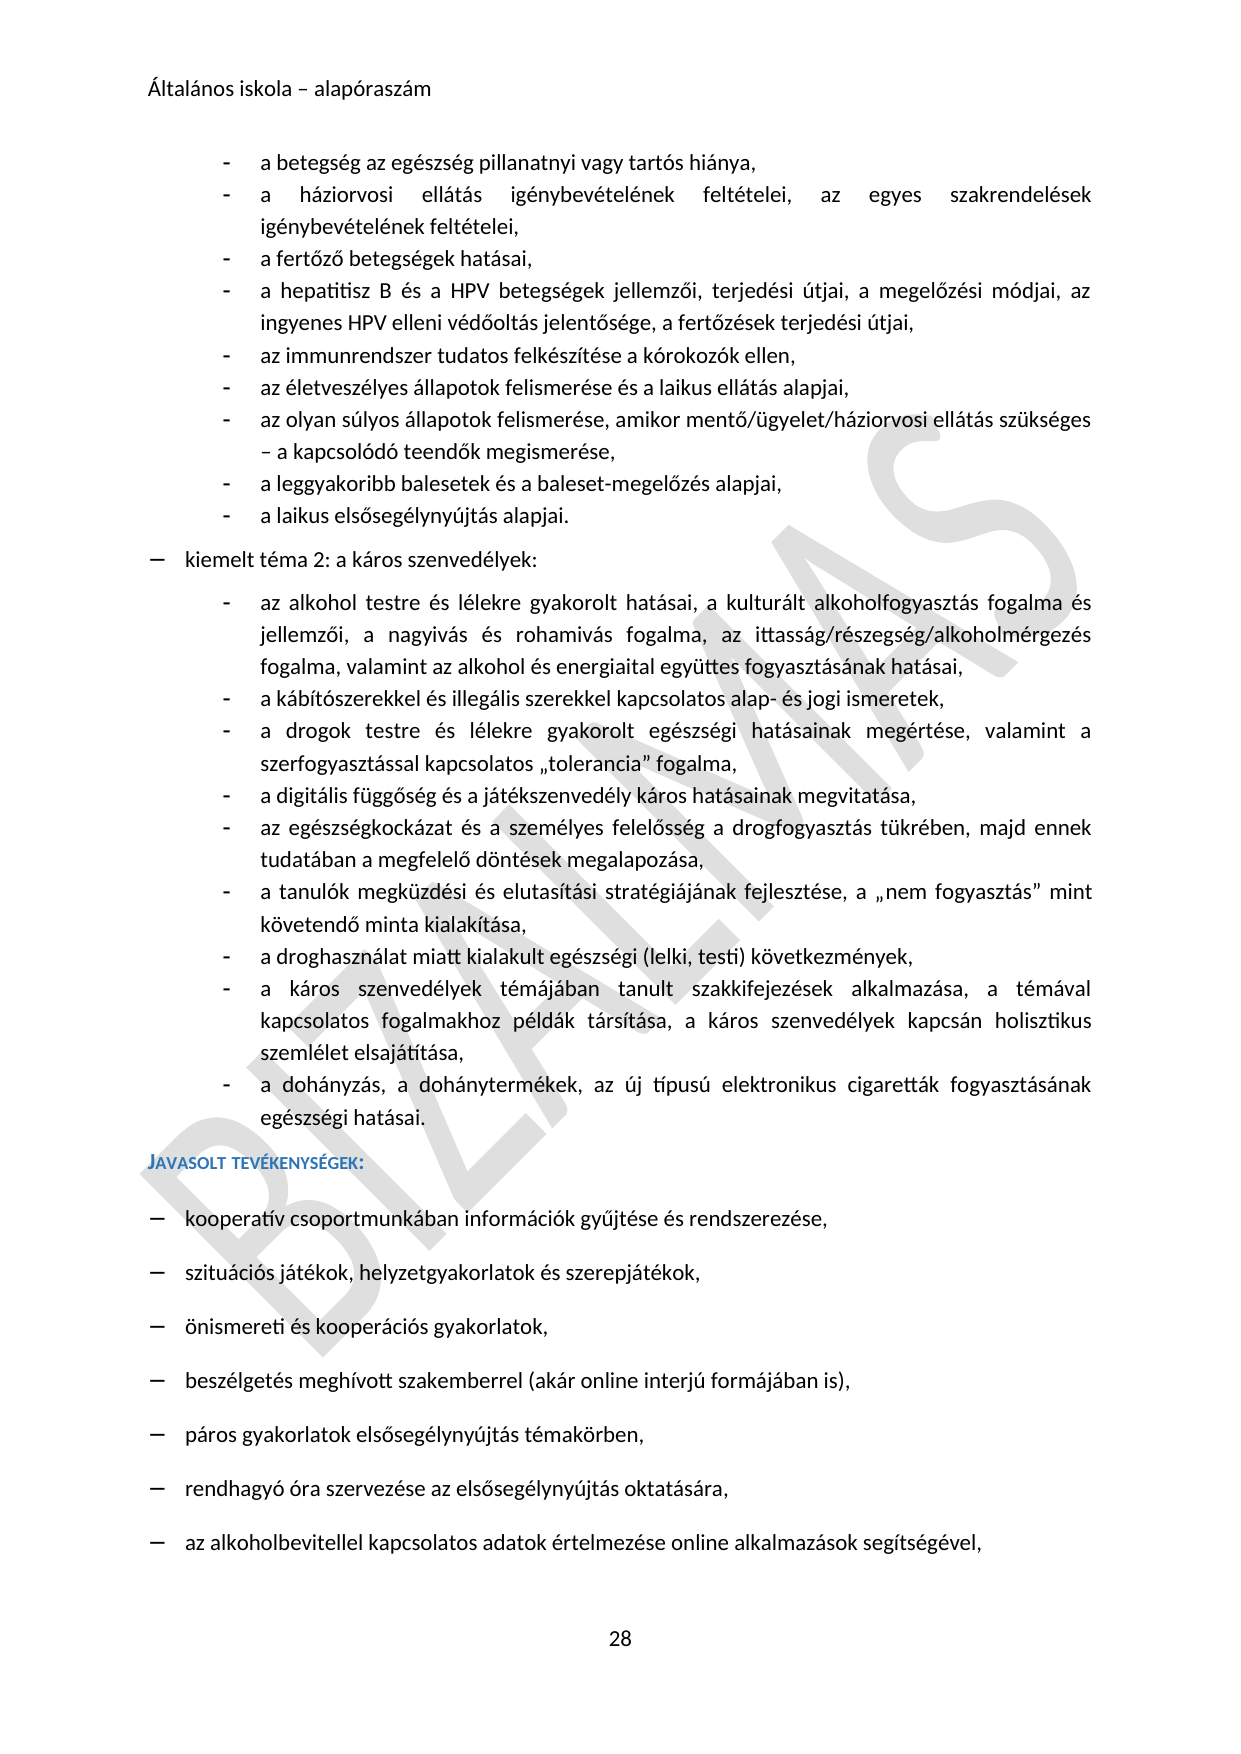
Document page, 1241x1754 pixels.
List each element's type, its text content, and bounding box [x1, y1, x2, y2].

list az alkohol testre és lélekre gyakorolt hatásai, a kulturált alkoholfogyasztás fogalma és jellemzői, a nagyivás és rohamivás fogalma, az ittasság/részegség/alkoholmérgezés fogalma, valamint az alkohol és energiaital együttes fogyasztásának hatásai, [223, 588, 1093, 680]
list az életveszélyes állapotok felismerése és a laikus ellátás alapjai, [223, 373, 1093, 401]
list a káros szenvedélyek témájában tanult szakkifejezések alkalmazása, a témával kapcsolatos fogalmakhoz példák társítása, a káros szenvedélyek kapcsán holisztikus szemlélet elsajátítása, [223, 974, 1093, 1066]
list rendhagyó óra szervezése az elsősegélynyújtás oktatására, [148, 1462, 1093, 1509]
list páros gyakorlatok elsősegélynyújtás témakörben, [148, 1408, 1093, 1455]
list önismereti és kooperációs gyakorlatok, [148, 1300, 1093, 1347]
list a dohányzás, a dohánytermékek, az új típusú elektronikus cigaretták fogyasztásának egészségi hatásai. [223, 1071, 1093, 1131]
list a háziorvosi ellátás igénybevételének feltételei, az egyes szakrendelések igénybevételének feltételei, [223, 180, 1093, 240]
list az immunrendszer tudatos felkészítése a kórokozók ellen, [223, 341, 1093, 369]
list a tanulók megküzdési és elutasítási stratégiájának fejlesztése, a „nem fogyasztás” mint követendő minta kialakítása, [223, 877, 1093, 938]
list kooperatív csoportmunkában információk gyűjtése és rendszerezése, [148, 1192, 1093, 1239]
list kiemelt téma 2: a káros szenvedélyek: [148, 534, 1093, 581]
list beszélgetés meghívott szakemberrel (akár online interjú formájában is), [148, 1354, 1093, 1401]
list a betegség az egészség pillanatnyi vagy tartós hiánya, [223, 148, 1093, 176]
list az alkoholbevitellel kapcsolatos adatok értelmezése online alkalmazások segítségével, [148, 1516, 1093, 1563]
list a droghasználat miatt kialakult egészségi (lelki, testi) következmények, [223, 942, 1093, 970]
subtitle Javasolt tevékenységek: [148, 1147, 1093, 1176]
list a digitális függőség és a játékszenvedély káros hatásainak megvitatása, [223, 781, 1093, 809]
list a kábítószerekkel és illegális szerekkel kapcsolatos alap- és jogi ismeretek, [223, 684, 1093, 712]
list szituációs játékok, helyzetgyakorlatok és szerepjátékok, [148, 1246, 1093, 1293]
list a leggyakoribb balesetek és a baleset-megelőzés alapjai, [223, 469, 1093, 497]
list az egészségkockázat és a személyes felelősség a drogfogyasztás tükrében, majd ennek tudatában a megfelelő döntések megalapozása, [223, 813, 1093, 873]
list a drogok testre és lélekre gyakorolt egészségi hatásainak megértése, valamint a szerfogyasztással kapcsolatos „tolerancia” fogalma, [223, 717, 1093, 777]
list az olyan súlyos állapotok felismerése, amikor mentő/ügyelet/háziorvosi ellátás szükséges – a kapcsolódó teendők megismerése, [223, 405, 1093, 465]
list a laikus elsősegélynyújtás alapjai. [223, 502, 1093, 530]
list a fertőző betegségek hatásai, [223, 244, 1093, 272]
list a hepatitisz B és a HPV betegségek jellemzői, terjedési útjai, a megelőzési módjai, az ingyenes HPV elleni védőoltás jelentősége, a fertőzések terjedési útjai, [223, 276, 1093, 337]
